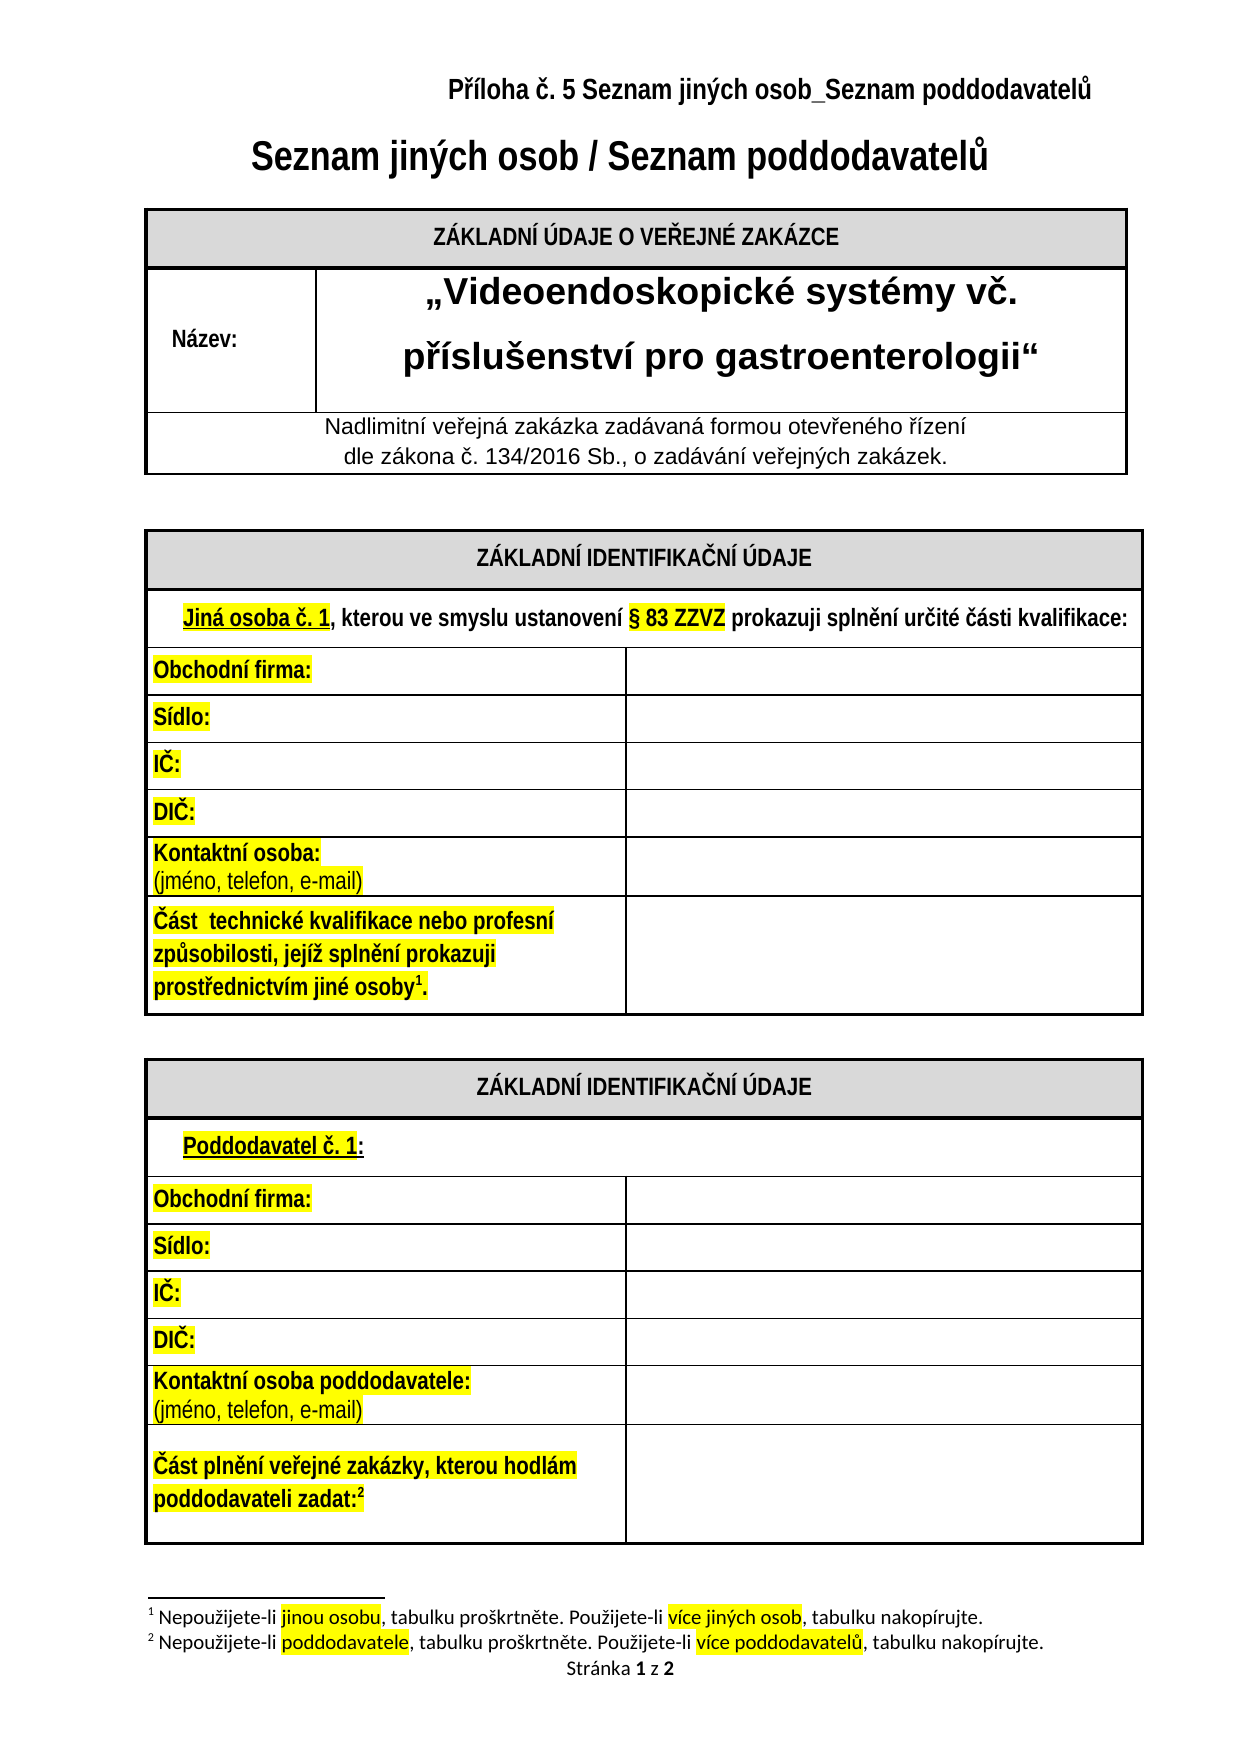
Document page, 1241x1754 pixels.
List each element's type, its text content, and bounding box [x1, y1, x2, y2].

table_cell Sídlo: [148, 1225, 625, 1270]
table_cell [627, 1425, 1141, 1542]
table_header Základní údaje o veřejné zakázce [148, 211, 1125, 266]
table_cell [627, 743, 1141, 789]
table_cell Obchodní firma: [148, 1177, 625, 1223]
table_cell [627, 838, 1141, 895]
table_cell Část plnění veřejné zakázky, kterou hodlám poddodavateli zadat: [148, 1425, 625, 1542]
table_cell Kontaktní osoba poddodavatele: (jméno, telefon, e-mail) [363, 1366, 625, 1424]
table_cell Kontaktní osoba: (jméno, telefon, e-mail) [321, 838, 625, 895]
text Seznam jiných osob / Seznam poddodavatelů [148, 132, 1093, 179]
table_cell Poddodavatel č. 1: [148, 1120, 1141, 1176]
table_cell [627, 1366, 1141, 1424]
table_cell Část technické kvalifikace nebo profesní způsobilosti, jejíž splnění prokazuji prostřednictvím jiné osoby. [148, 897, 625, 1013]
table_cell [627, 1319, 1141, 1365]
table_cell Sídlo: [148, 696, 625, 741]
table_cell [627, 696, 1141, 741]
table_cell [627, 790, 1141, 836]
table_header Základní identifikační údaje [148, 1061, 1141, 1116]
table_cell Nadlimitní veřejná zakázka zadávaná formou otevřeného řízení dle zákona č. 134/2016 Sb., o zadávání veřejných zakázek. [148, 413, 1125, 473]
table_cell IČ: [148, 743, 625, 789]
table_header Základní identifikační údaje [148, 532, 1141, 588]
table_cell [627, 1225, 1141, 1270]
table_cell Obchodní firma: [148, 648, 625, 694]
table_cell „Videoendoskopické systémy vč. příslušenství pro gastroenterologii“ [317, 270, 1125, 411]
table_cell [627, 897, 1141, 1013]
table_cell DIČ: [148, 1319, 625, 1365]
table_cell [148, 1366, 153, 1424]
table_cell Jiná osoba č. 1, kterou ve smyslu ustanovení § 83 ZZVZ prokazuji splnění určité části kvalifikace: [148, 591, 1141, 647]
table_cell [627, 1177, 1141, 1223]
text Příloha č. 5 Seznam jiných osob_Seznam poddodavatelů [148, 72, 1093, 106]
table_cell [627, 648, 1141, 694]
table_cell Název: [148, 270, 315, 411]
table_cell IČ: [148, 1272, 625, 1317]
table_cell DIČ: [148, 790, 625, 836]
table_cell [627, 1272, 1141, 1317]
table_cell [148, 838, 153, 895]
